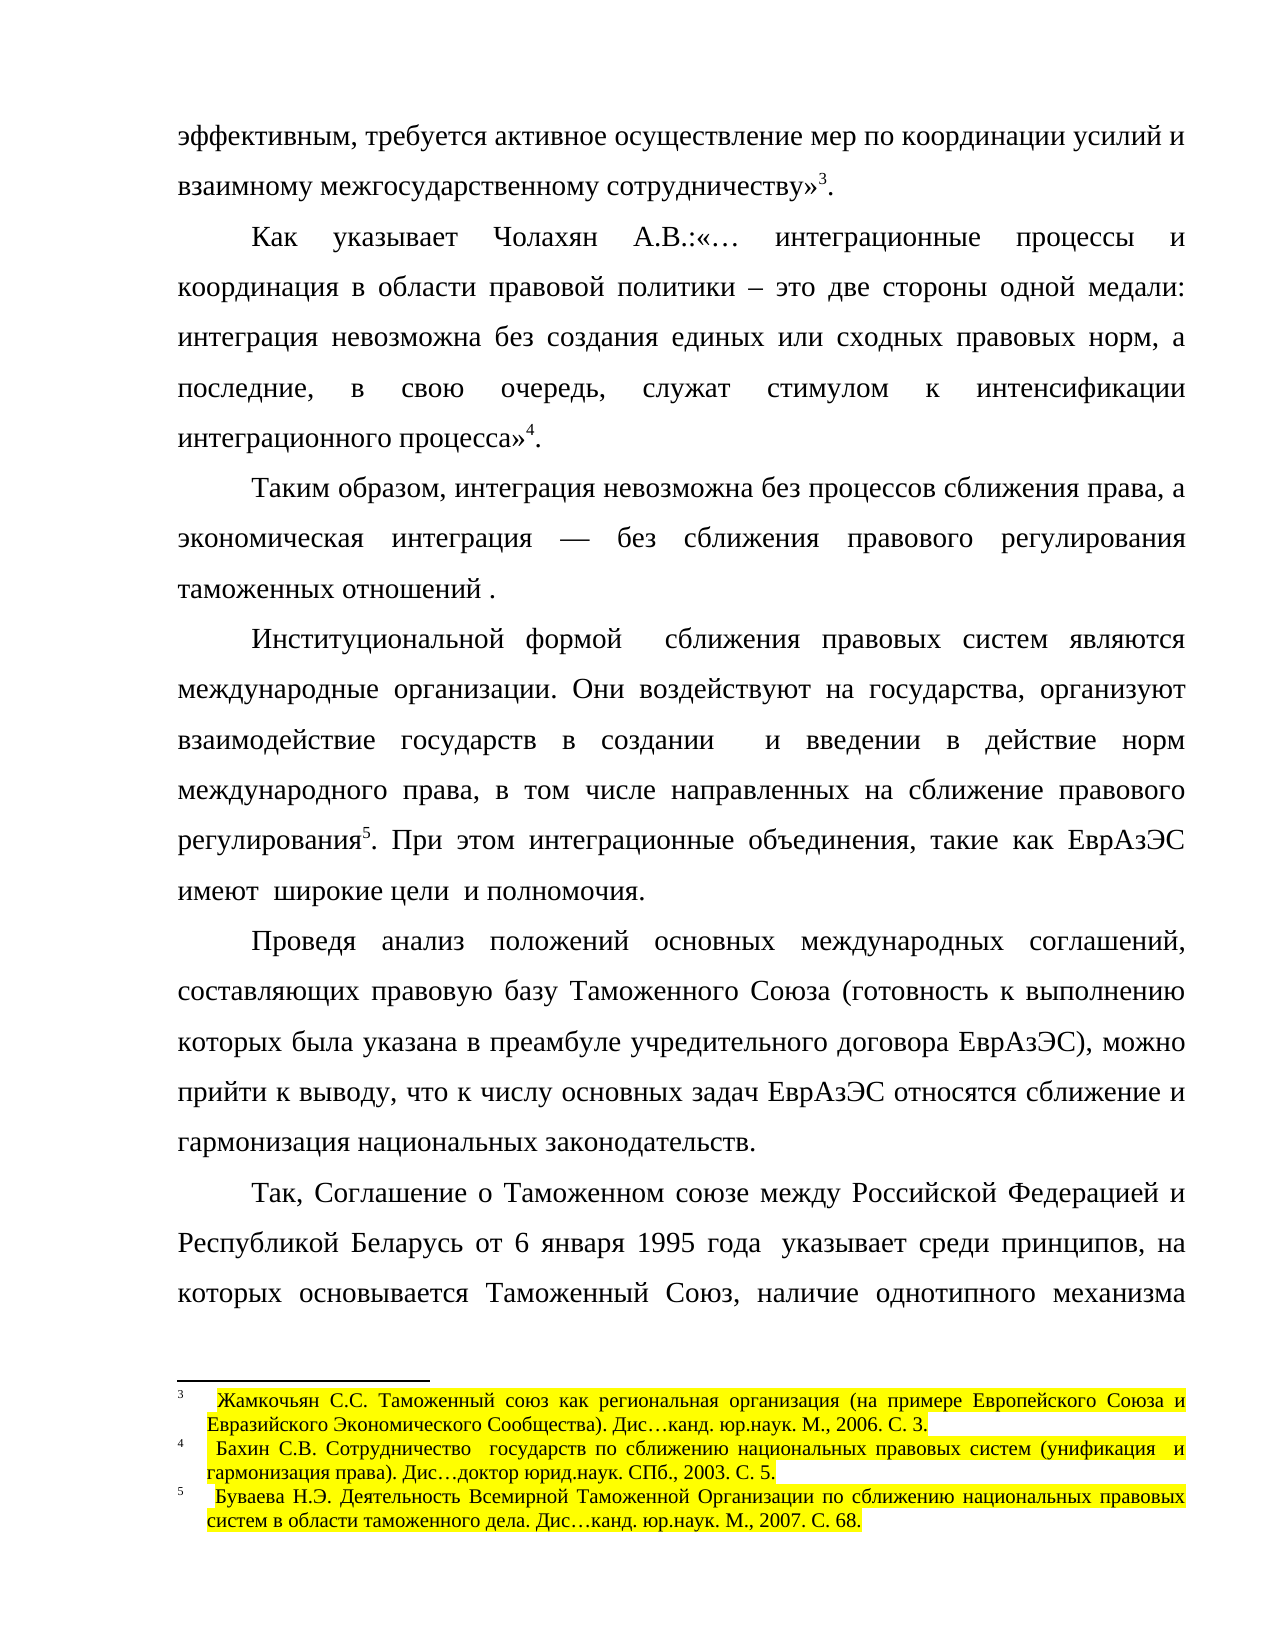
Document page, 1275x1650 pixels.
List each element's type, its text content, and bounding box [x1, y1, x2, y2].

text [177, 1175, 1186, 1309]
text Институциональной формой сближения правовых систем являются международные организации. Они воздействуют на государства, организуют взаимодействие государств в создании и введении в действие норм международного права, в том числе направленных на сближение правового регулирования. При этом интеграционные объединения, такие как ЕврАзЭС имеют широкие цели и полномочия. [177, 621, 1186, 906]
text Проведя анализ положений основных международных соглашений, составляющих правовую базу Таможенного Союза (готовность к выполнению которых была указана в преамбуле учредительного договора ЕврАзЭС), можно прийти к выводу, что к числу основных задач ЕврАзЭС относятся сближение и гармонизация национальных законодательств. [177, 923, 1186, 1158]
text Таким образом, интеграция невозможна без процессов сближения права, а экономическая интеграция — без сближения правового регулирования таможенных отношений . [177, 470, 1186, 604]
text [177, 118, 1186, 202]
text Как указывает Чолахян А.В.:«… интеграционные процессы и координация в области правовой политики – это две стороны одной медали: интеграция невозможна без создания единых или сходных правовых норм, а последние, в свою очередь, служат стимулом к интенсификации интеграционного процесса». [177, 219, 1186, 453]
